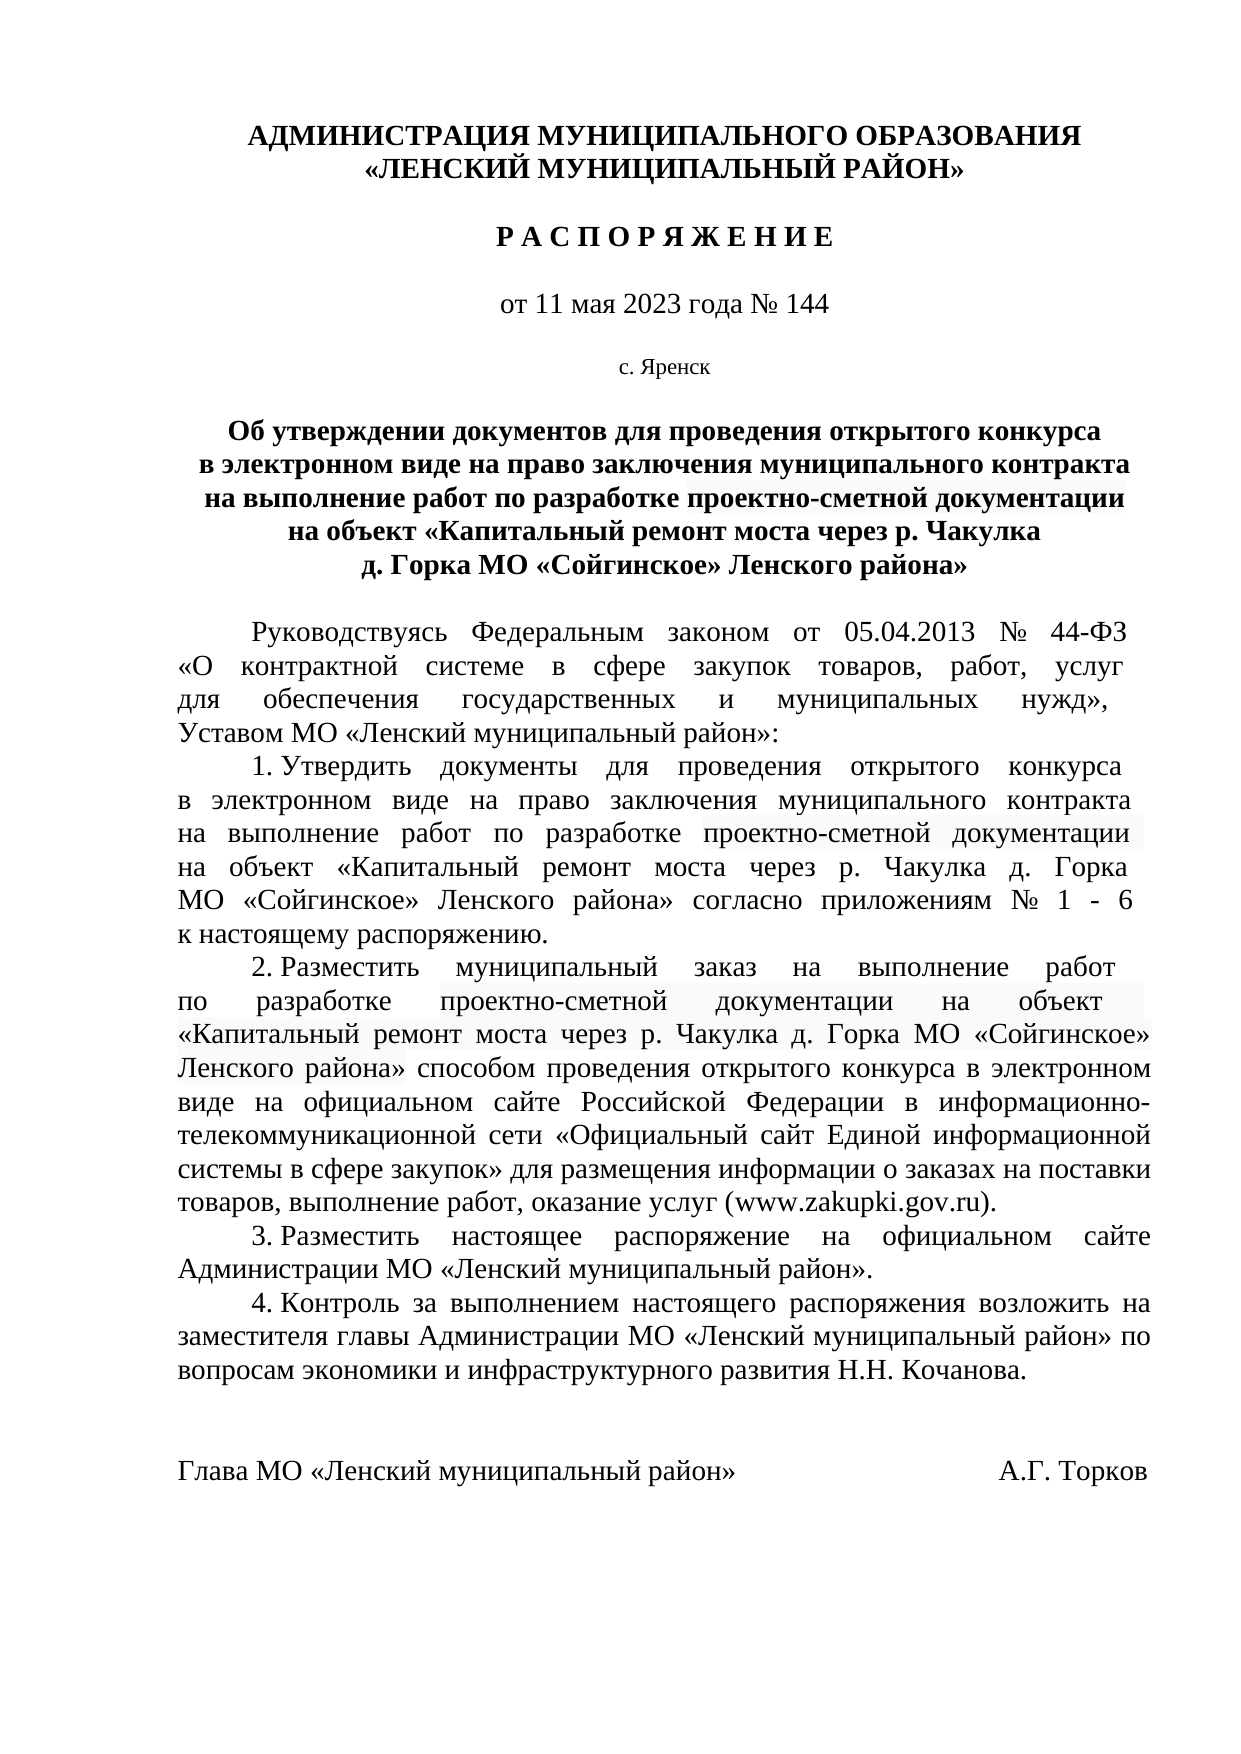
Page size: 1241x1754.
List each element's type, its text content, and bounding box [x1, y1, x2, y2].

subtitle АДМИНИСТРАЦИЯ МУНИЦИПАЛЬНОГО ОБРАЗОВАНИЯ [177, 118, 1152, 152]
list Утвердить документы для проведения открытого конкурса в электронном виде на право заключения муниципального контракта на выполнение работ по разработке проектно-сметной документации на объект «Капитальный ремонт моста через р. Чакулка д. Горка МО «Сойгинское» Ленского района» согласно приложениям № 1 - 6 к настоящему распоряжению. [177, 748, 1152, 949]
text с. Яренск [177, 353, 1152, 379]
subtitle «ЛЕНСКИЙ МУНИЦИПАЛЬНЫЙ РАЙОН» [177, 152, 1152, 185]
list Контроль за выполнением настоящего распоряжения возложить на заместителя главы Администрации МО «Ленский муниципальный район» по вопросам экономики и инфраструктурного развития Н.Н. Кочанова. [177, 1285, 1152, 1386]
table_header Об утверждении документов для проведения открытого конкурса в электронном виде на право заключения муниципального контракта на выполнение работ по разработке проектно-сметной документации на объект «Капитальный ремонт моста через р. Чакулка д. Горка МО «Сойгинское» Ленского района» [166, 413, 1163, 581]
subtitle Р А С П О Р Я Ж Е Н И Е [177, 219, 1152, 252]
list Разместить муниципальный заказ на выполнение работ по разработке проектно-сметной документации на объект «Капитальный ремонт моста через р. Чакулка д. Горка МО «Сойгинское» Ленского района» способом проведения открытого конкурса в электронном виде на официальном сайте Российской Федерации в информационно-телекоммуникационной сети «Официальный сайт Единой информационной системы в сфере закупок» для размещения информации о заказах на поставки товаров, выполнение работ, оказание услуг (www.zakupki.gov.ru). [177, 1050, 1152, 1218]
list Разместить муниципальный заказ на выполнение работ по разработке проектно-сметной документации на объект «Капитальный ремонт моста через р. Чакулка д. Горка МО «Сойгинское» Ленского района» способом проведения открытого конкурса в электронном виде на официальном сайте Российской Федерации в информационно-телекоммуникационной сети «Официальный сайт Единой информационной системы в сфере закупок» для размещения информации о заказах на поставки товаров, выполнение работ, оказание услуг (www.zakupki.gov.ru). [177, 949, 1152, 1017]
text Глава МО «Ленский муниципальный район» А.Г. Торков [177, 1453, 1152, 1486]
text от 11 мая 2023 года № 144 [177, 286, 1152, 319]
list Разместить настоящее распоряжение на официальном сайте Администрации МО «Ленский муниципальный район». [177, 1218, 1152, 1285]
text Руководствуясь Федеральным законом от 05.04.2013 № 44-ФЗ «О контрактной системе в сфере закупок товаров, работ, услуг для обеспечения государственных и муниципальных нужд», Уставом МО «Ленский муниципальный район»: [177, 614, 1152, 748]
